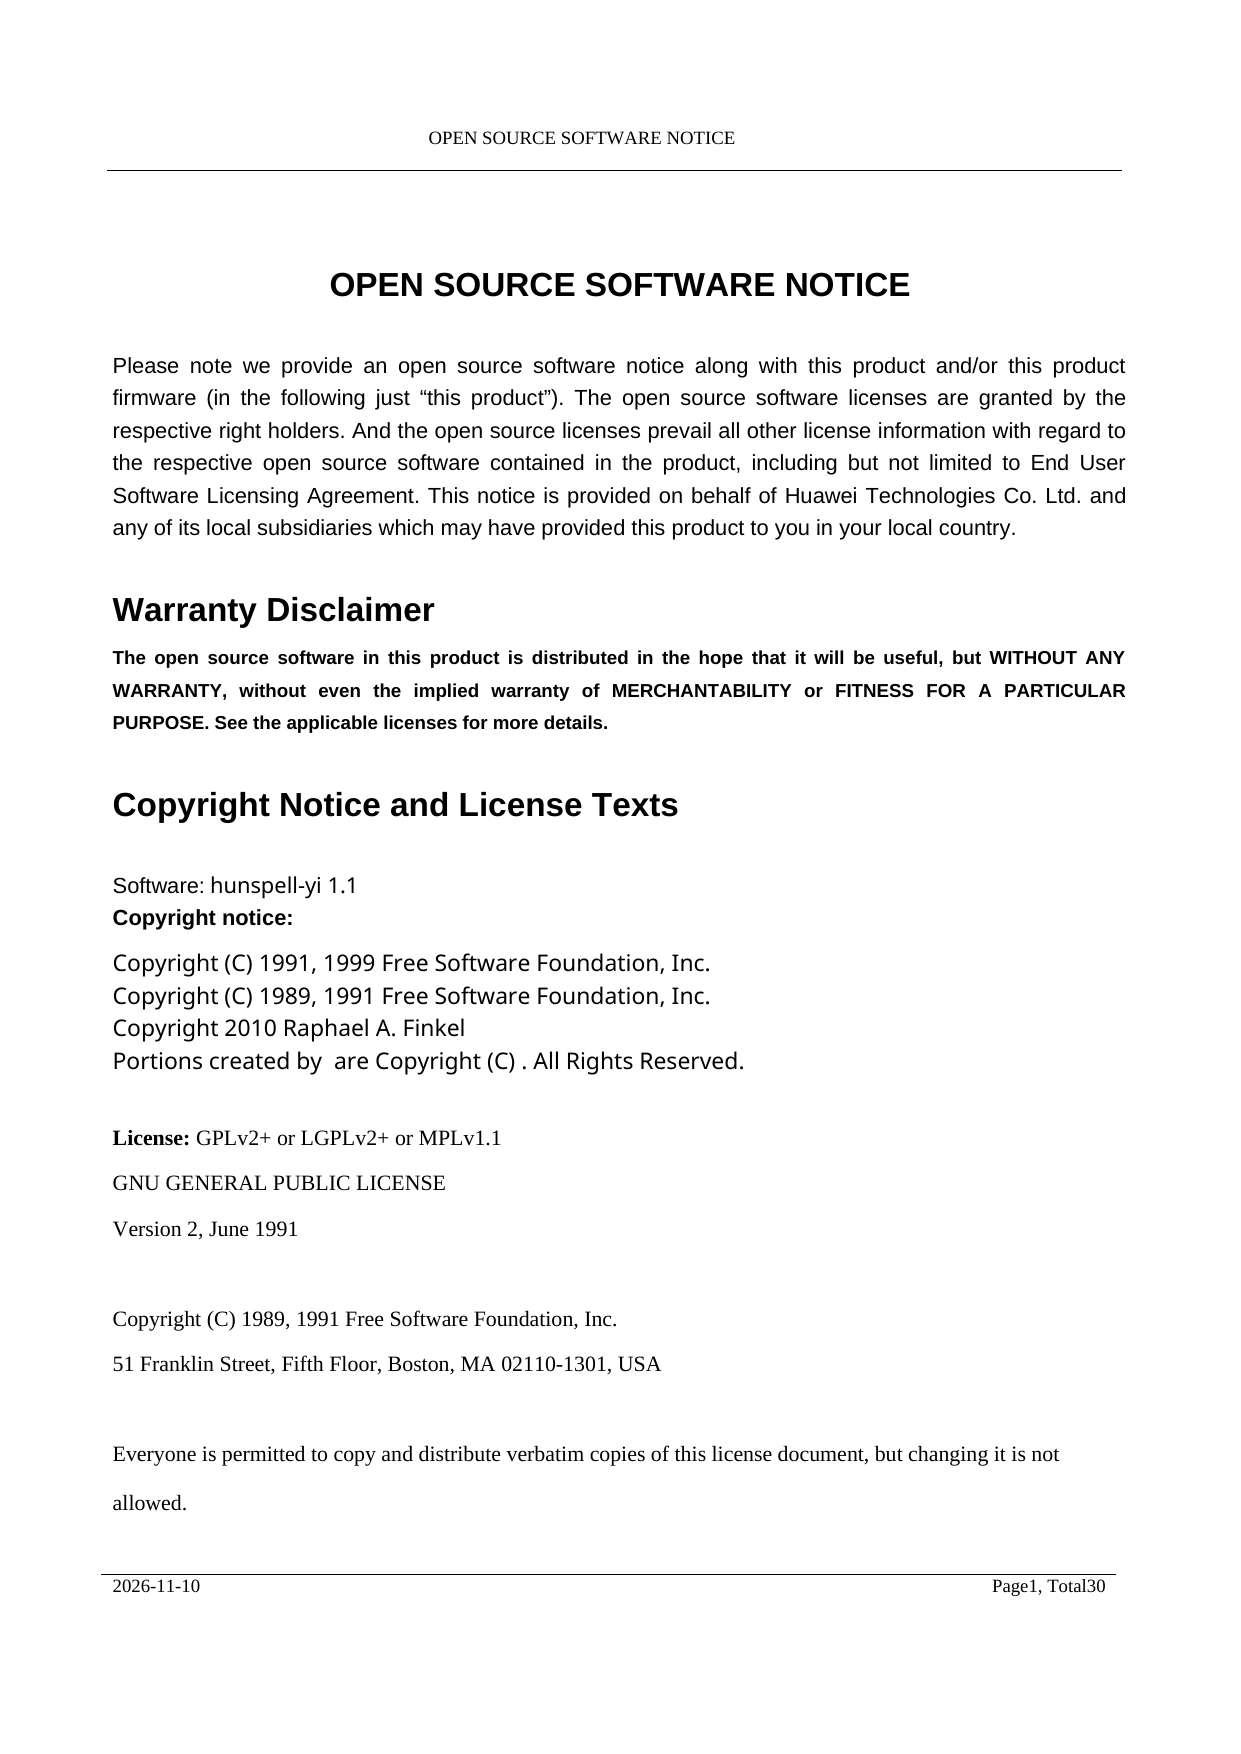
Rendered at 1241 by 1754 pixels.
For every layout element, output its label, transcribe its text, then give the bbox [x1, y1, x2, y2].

text Copyright (C) 1989, 1991 Free Software Foundation, Inc. [112, 1302, 1128, 1334]
text License: GPLv2+ or LGPLv2+ or MPLv1.1 [112, 1122, 1128, 1154]
text Software: hunspell-yi 1.1 [112, 869, 1128, 901]
text Copyright (C) 1989, 1991 Free Software Foundation, Inc. [112, 979, 1128, 1012]
text Everyone is permitted to copy and distribute verbatim copies of this license document, but changing it is not allowed. [112, 1437, 1128, 1519]
text 51 Franklin Street, Fifth Floor, Boston, MA 02110-1301, USA [112, 1347, 1128, 1380]
text OPEN SOURCE SOFTWARE NOTICE [112, 251, 1128, 316]
text Copyright (C) 1991, 1999 Free Software Foundation, Inc. [112, 947, 1128, 979]
text The open source software in this product is distributed in the hope that it will be useful, but WITHOUT ANY WARRANTY, without even the implied warranty of MERCHANTABILITY or FITNESS FOR A PARTICULAR PURPOSE. See the applicable licenses for more details. [112, 641, 1128, 739]
text Copyright 2010 Raphael A. Finkel [112, 1012, 1128, 1044]
text GNU GENERAL PUBLIC LICENSE [112, 1167, 1128, 1199]
text Please note we provide an open source software notice along with this product and/or this product firmware (in the following just “this product”). The open source software licenses are granted by the respective right holders. And the open source licenses prevail all other license information with regard to the respective open source software contained in the product, including but not limited to End User Software Licensing Agreement. This notice is provided on behalf of Huawei Technologies Co. Ltd. and any of its local subsidiaries which may have provided this product to you in your local country. [112, 349, 1128, 544]
text Portions created by are Copyright (C) . All Rights Reserved. [112, 1044, 1128, 1077]
text Copyright Notice and License Texts [112, 771, 1128, 836]
text Version 2, June 1991 [112, 1212, 1128, 1244]
text Copyright notice: [112, 901, 1128, 934]
text Warranty Disclaimer [112, 576, 1128, 641]
